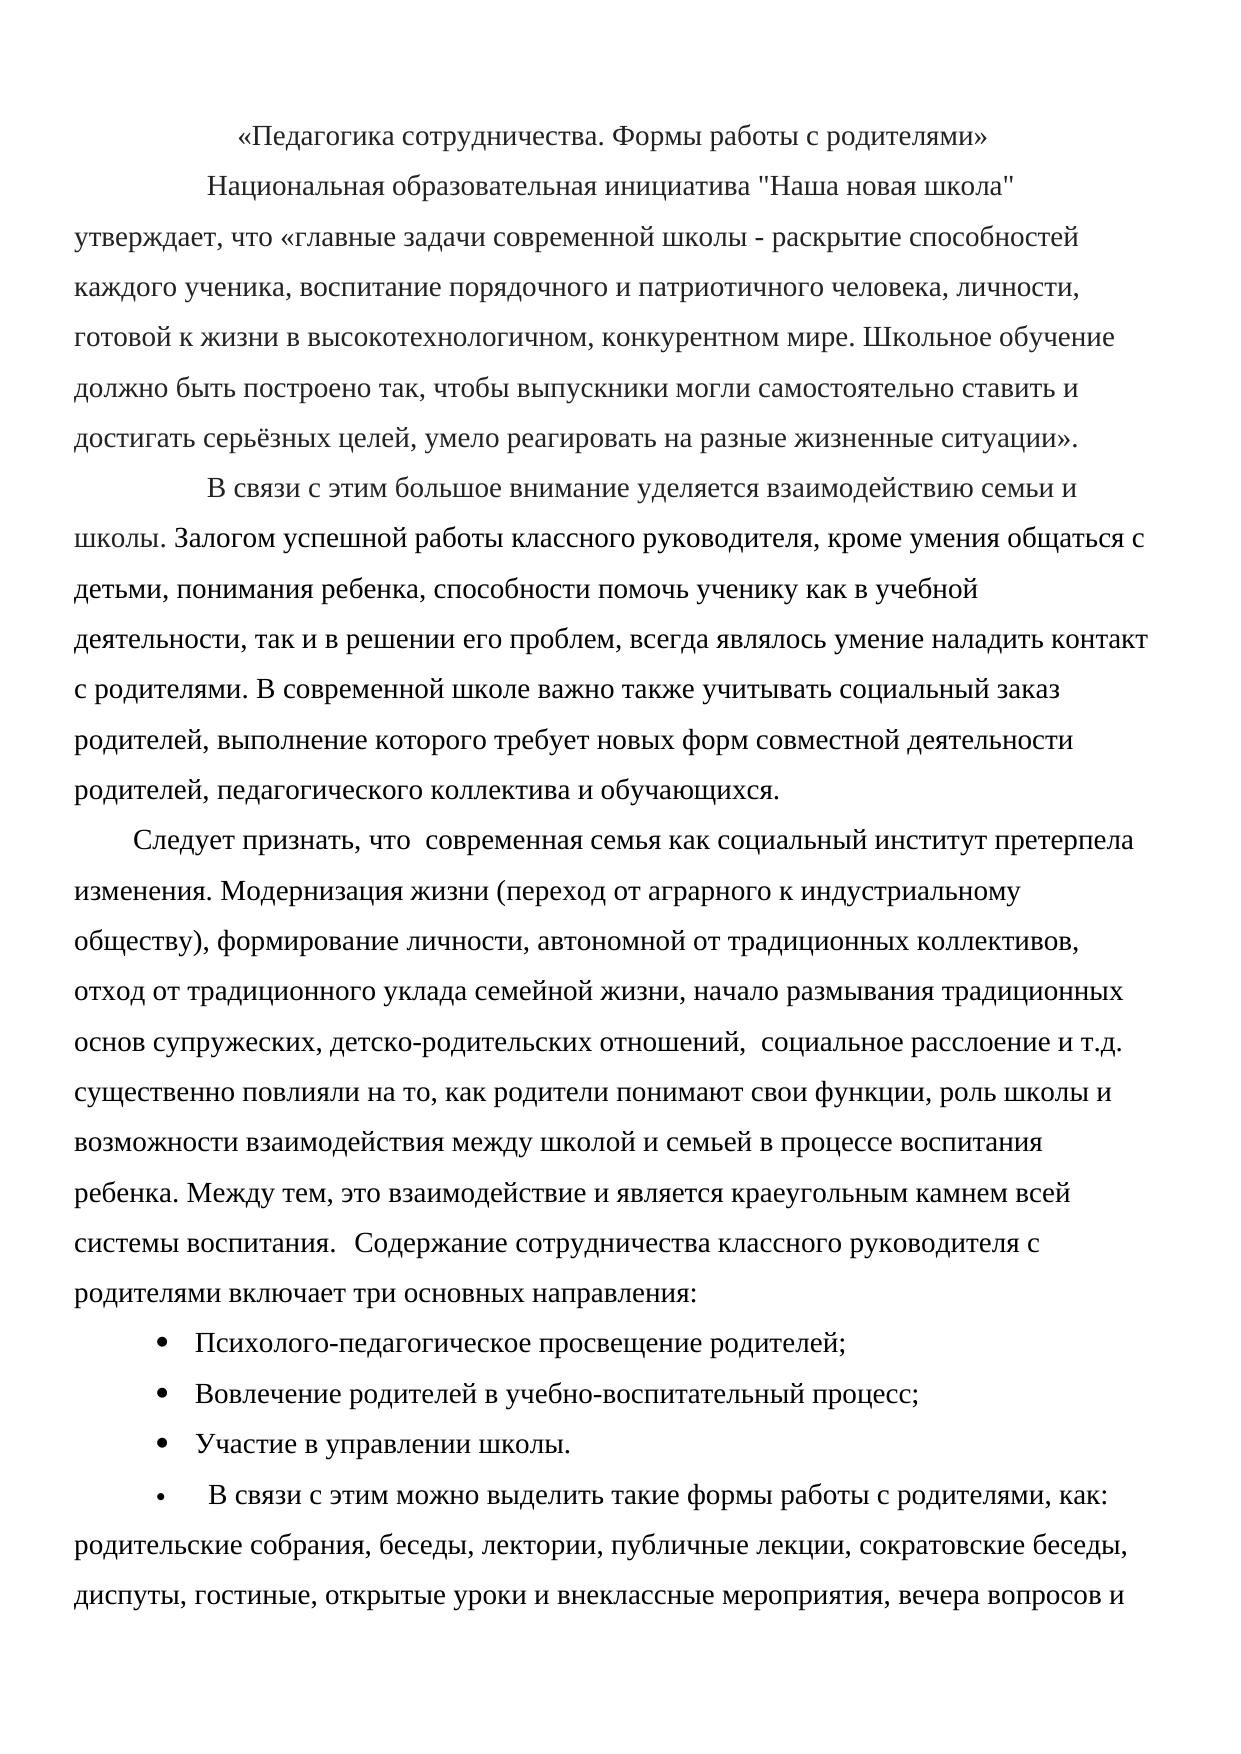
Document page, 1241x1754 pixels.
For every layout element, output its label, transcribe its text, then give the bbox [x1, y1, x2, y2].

text В связи с этим большое внимание уделяется взаимодействию семьи и школы. Залогом успешной работы классного руководителя, кроме умения общаться с детьми, понимания ребенка, способности помочь ученику как в учебной деятельности, так и в решении его проблем, всегда являлось умение наладить контакт с родителями. В современной школе важно также учитывать социальный заказ родителей, выполнение которого требует новых форм совместной деятельности родителей, педагогического коллектива и обучающихся. [74, 470, 1152, 806]
list Участие в управлении школы. [157, 1426, 1152, 1460]
text Национальная образовательная инициатива "Наша новая школа" утверждает, что «главные задачи современной школы - раскрытие способностей каждого ученика, воспитание порядочного и патриотичного человека, личности, готовой к жизни в высокотехнологичном, конкурентном мире. Школьное обучение должно быть построено так, чтобы выпускники могли самостоятельно ставить и достигать серьёзных целей, умело реагировать на разные жизненные ситуации». [74, 168, 1152, 453]
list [74, 1477, 1152, 1611]
text «Педагогика сотрудничества. Формы работы с родителями» [74, 118, 1152, 152]
list Вовлечение родителей в учебно-воспитательный процесс; [157, 1376, 1152, 1410]
text Следует признать, что современная семья как социальный институт претерпела изменения. Модернизация жизни (переход от аграрного к индустриальному обществу), формирование личности, автономной от традиционных коллективов, отход от традиционного уклада семейной жизни, начало размывания традиционных основ супружеских, детско-родительских отношений, социальное расслоение и т.д. существенно повлияли на то, как родители понимают свои функции, роль школы и возможности взаимодействия между школой и семьей в процессе воспитания ребенка. Между тем, это взаимодействие и является краеугольным камнем всей системы воспитания. Содержание сотрудничества классного руководителя с родителями включает три основных направления: [74, 822, 1152, 1309]
list Психолого-педагогическое просвещение родителей; [157, 1326, 1152, 1359]
